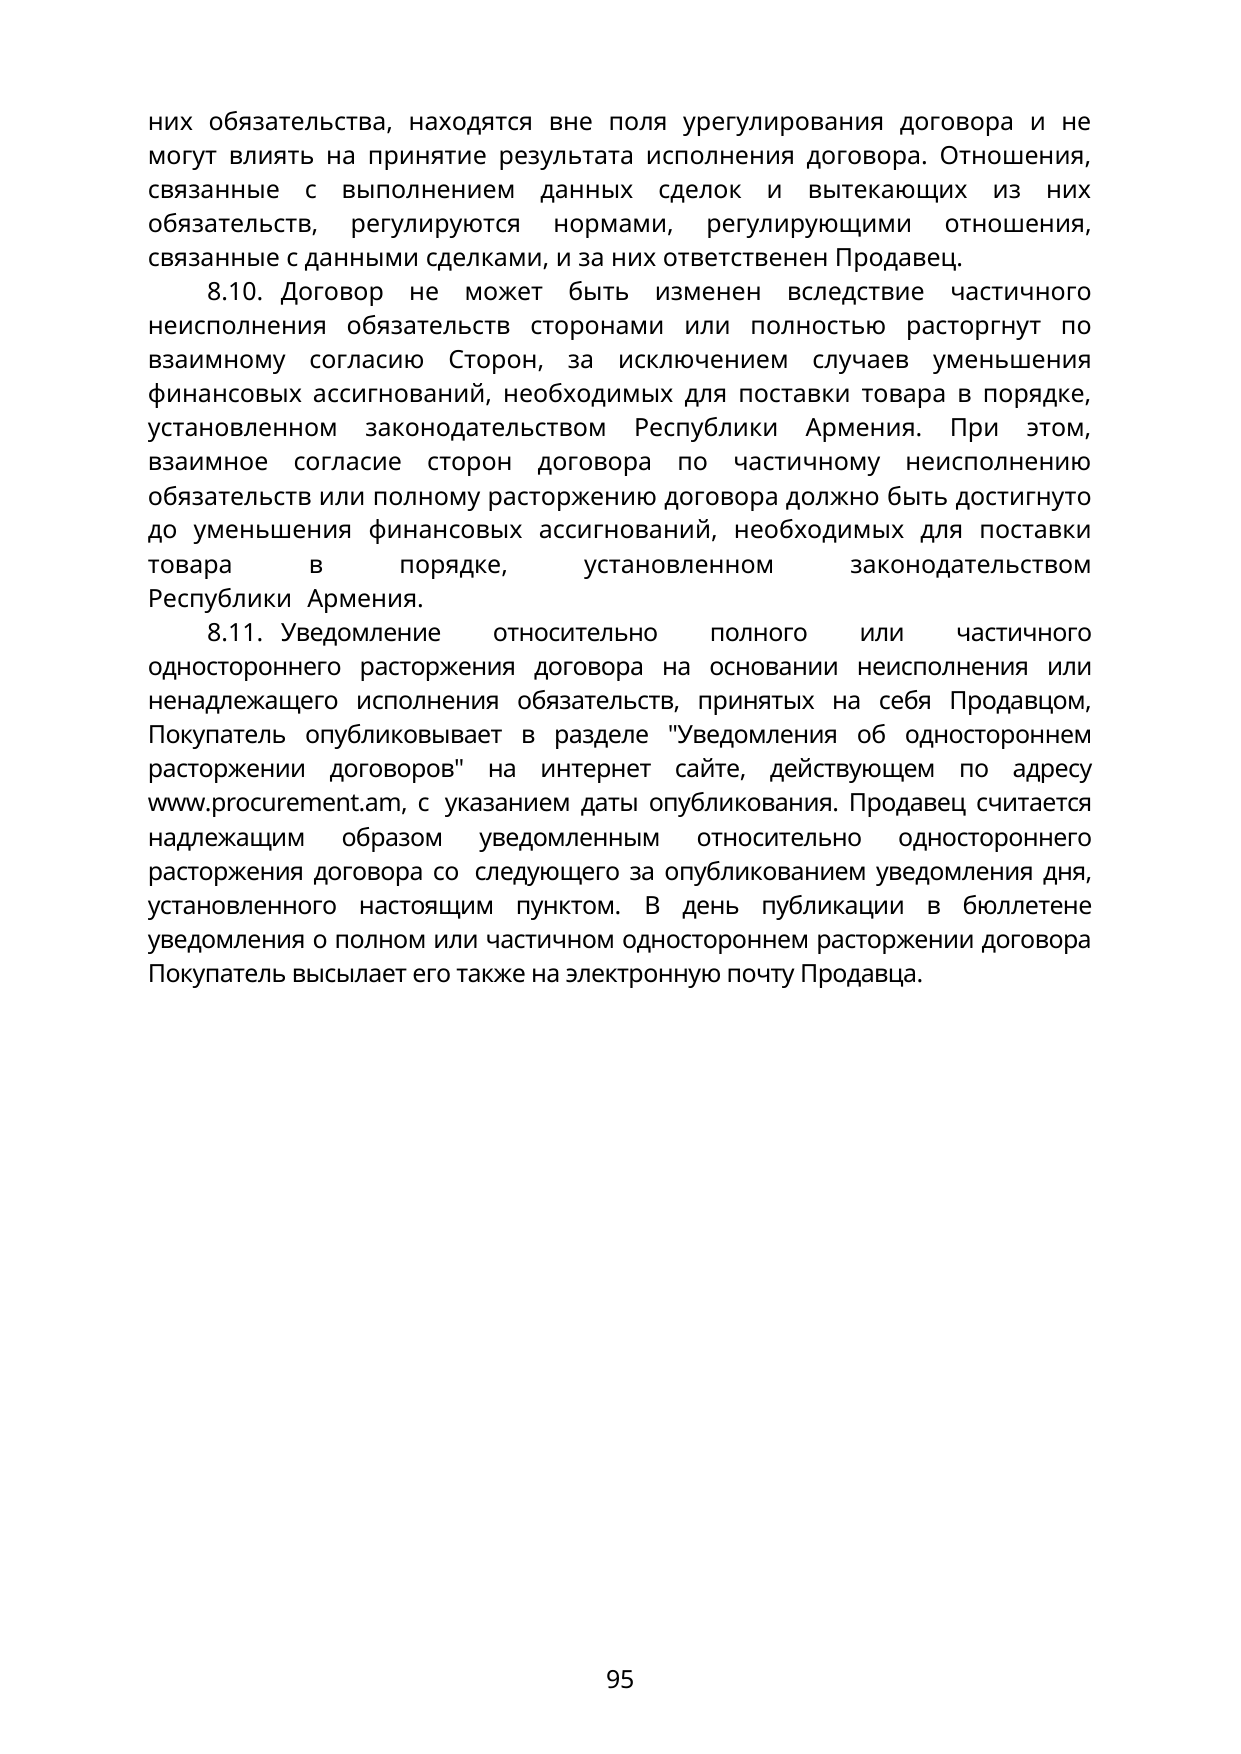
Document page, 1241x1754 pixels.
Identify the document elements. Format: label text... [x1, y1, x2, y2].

text 8.11. Уведомление относительно полного или частичного одностороннего расторжения договора на основании неисполнения или ненадлежащего исполнения обязательств, принятых на себя Продавцом, Покупатель опубликовывает в разделе "Уведомления об одностороннем расторжении договоров" на интернет сайте, действующем по адресу www.procurement.am, с указанием даты опубликования. Продавец считается надлежащим образом уведомленным относительно одностороннего расторжения договора со следующего за опубликованием уведомления дня, установленного настоящим пунктом. В день публикации в бюллетене уведомления о полном или частичном одностороннем расторжении договора Покупатель высылает его также на электронную почту Продавца. [148, 614, 1092, 990]
text 8.10. Договор не может быть изменен вследствие частичного неисполнения обязательств сторонами или полностью расторгнут по взаимному согласию Сторон, за исключением случаев уменьшения финансовых ассигнований, необходимых для поставки товара в порядке, установленном законодательством Республики Армения. При этом, взаимное согласие сторон договора по частичному неисполнению обязательств или полному расторжению договора должно быть достигнуто до уменьшения финансовых ассигнований, необходимых для поставки товара в порядке, установленном законодательством Республики Армения. [148, 274, 1092, 614]
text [148, 103, 1092, 274]
